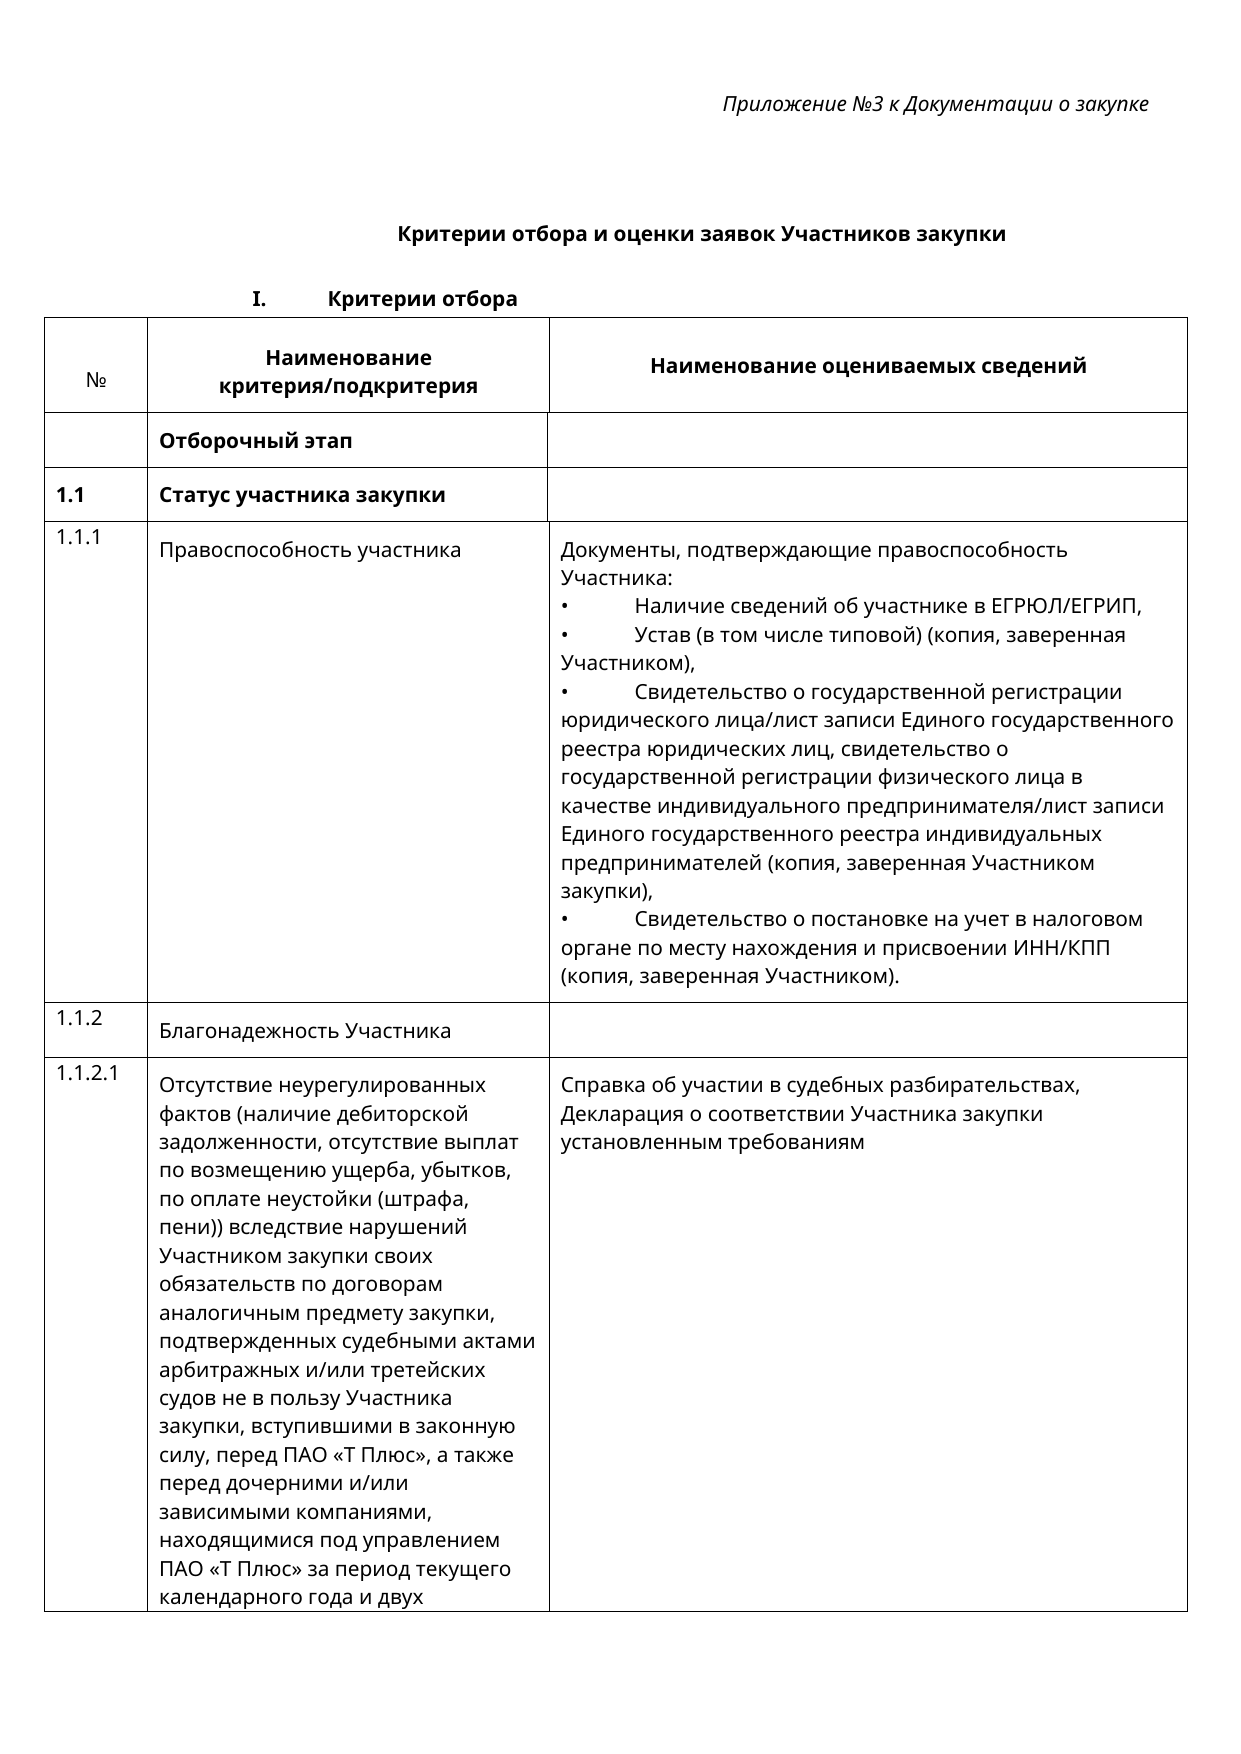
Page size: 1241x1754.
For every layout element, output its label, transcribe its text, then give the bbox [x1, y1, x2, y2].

table_cell Статус участника закупки [148, 468, 547, 521]
table_cell Благонадежность Участника [148, 1003, 549, 1057]
table_cell Отборочный этап [148, 413, 547, 467]
table_cell [45, 413, 147, 467]
list Критерии отбора и оценки заявок Участников закупки [252, 219, 1152, 247]
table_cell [550, 1058, 1187, 1611]
table_header Наименование оцениваемых сведений [550, 318, 1187, 412]
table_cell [148, 1058, 549, 1611]
table_cell [548, 413, 1187, 467]
table_cell Правоспособность участника [148, 522, 549, 1002]
table_cell [548, 468, 1187, 521]
list Критерии отбора [252, 284, 1152, 313]
table_header Наименование критерия/подкритерия [148, 318, 549, 412]
table_cell [550, 1003, 1187, 1057]
table_header № [45, 318, 147, 412]
table_cell 1.1 [45, 468, 147, 521]
table_cell Документы, подтверждающие правоспособность Участника: • Наличие сведений об участнике в ЕГРЮЛ/ЕГРИП, • Устав (в том числе типовой) (копия, заверенная Участником), • Свидетельство о государственной регистрации юридического лица/лист записи Единого государственного реестра юридических лиц, свидетельство о государственной регистрации физического лица в качестве индивидуального предпринимателя/лист записи Единого государственного реестра индивидуальных предпринимателей (копия, заверенная Участником закупки), • Свидетельство о постановке на учет в налоговом органе по месту нахождения и присвоении ИНН/КПП (копия, заверенная Участником). [550, 522, 1187, 1002]
list Приложение №3 к Документации о закупке [252, 89, 1152, 117]
table_cell 1.1.2 [45, 1003, 147, 1057]
table_cell 1.1.1 [45, 522, 147, 1002]
table_cell 1.1.2.1 [45, 1058, 147, 1611]
